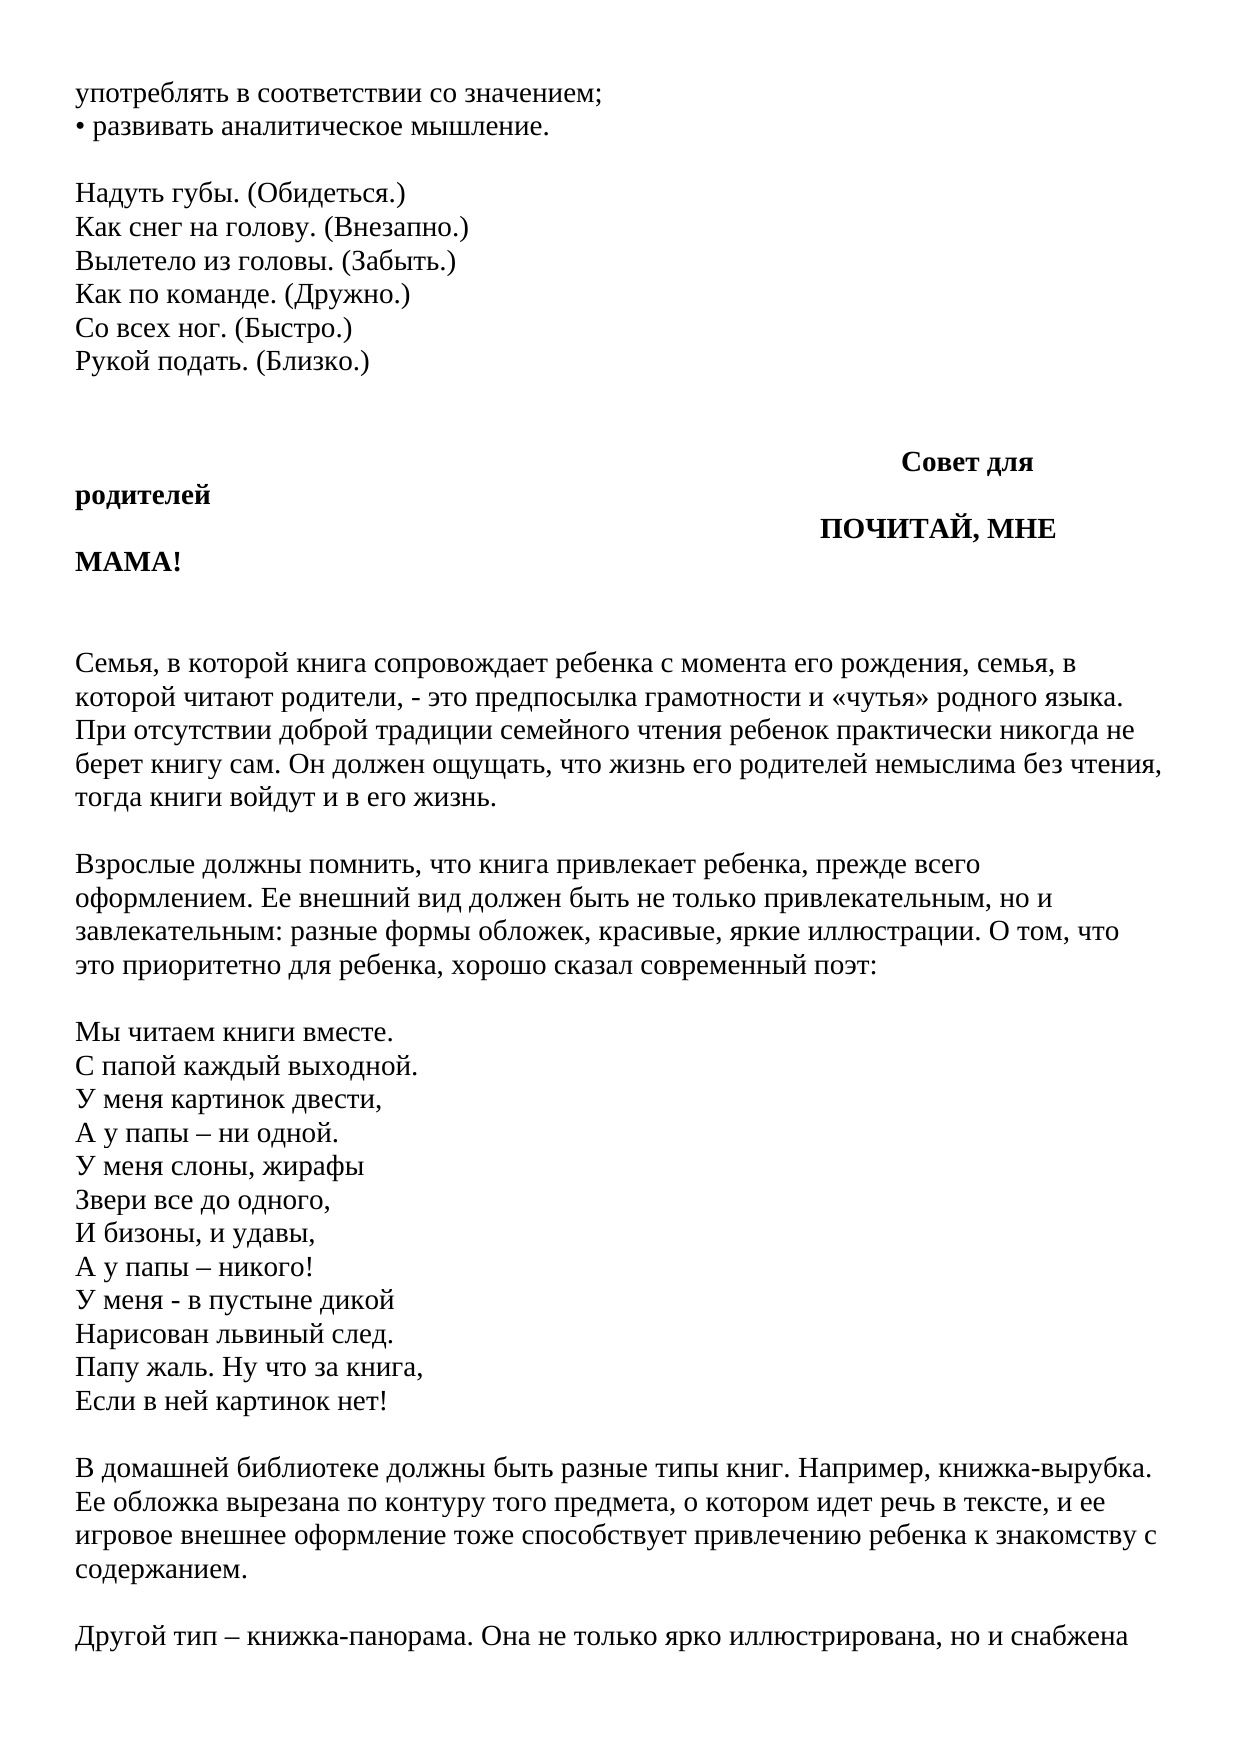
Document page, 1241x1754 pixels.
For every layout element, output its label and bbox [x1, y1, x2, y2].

text [75, 75, 1165, 1651]
